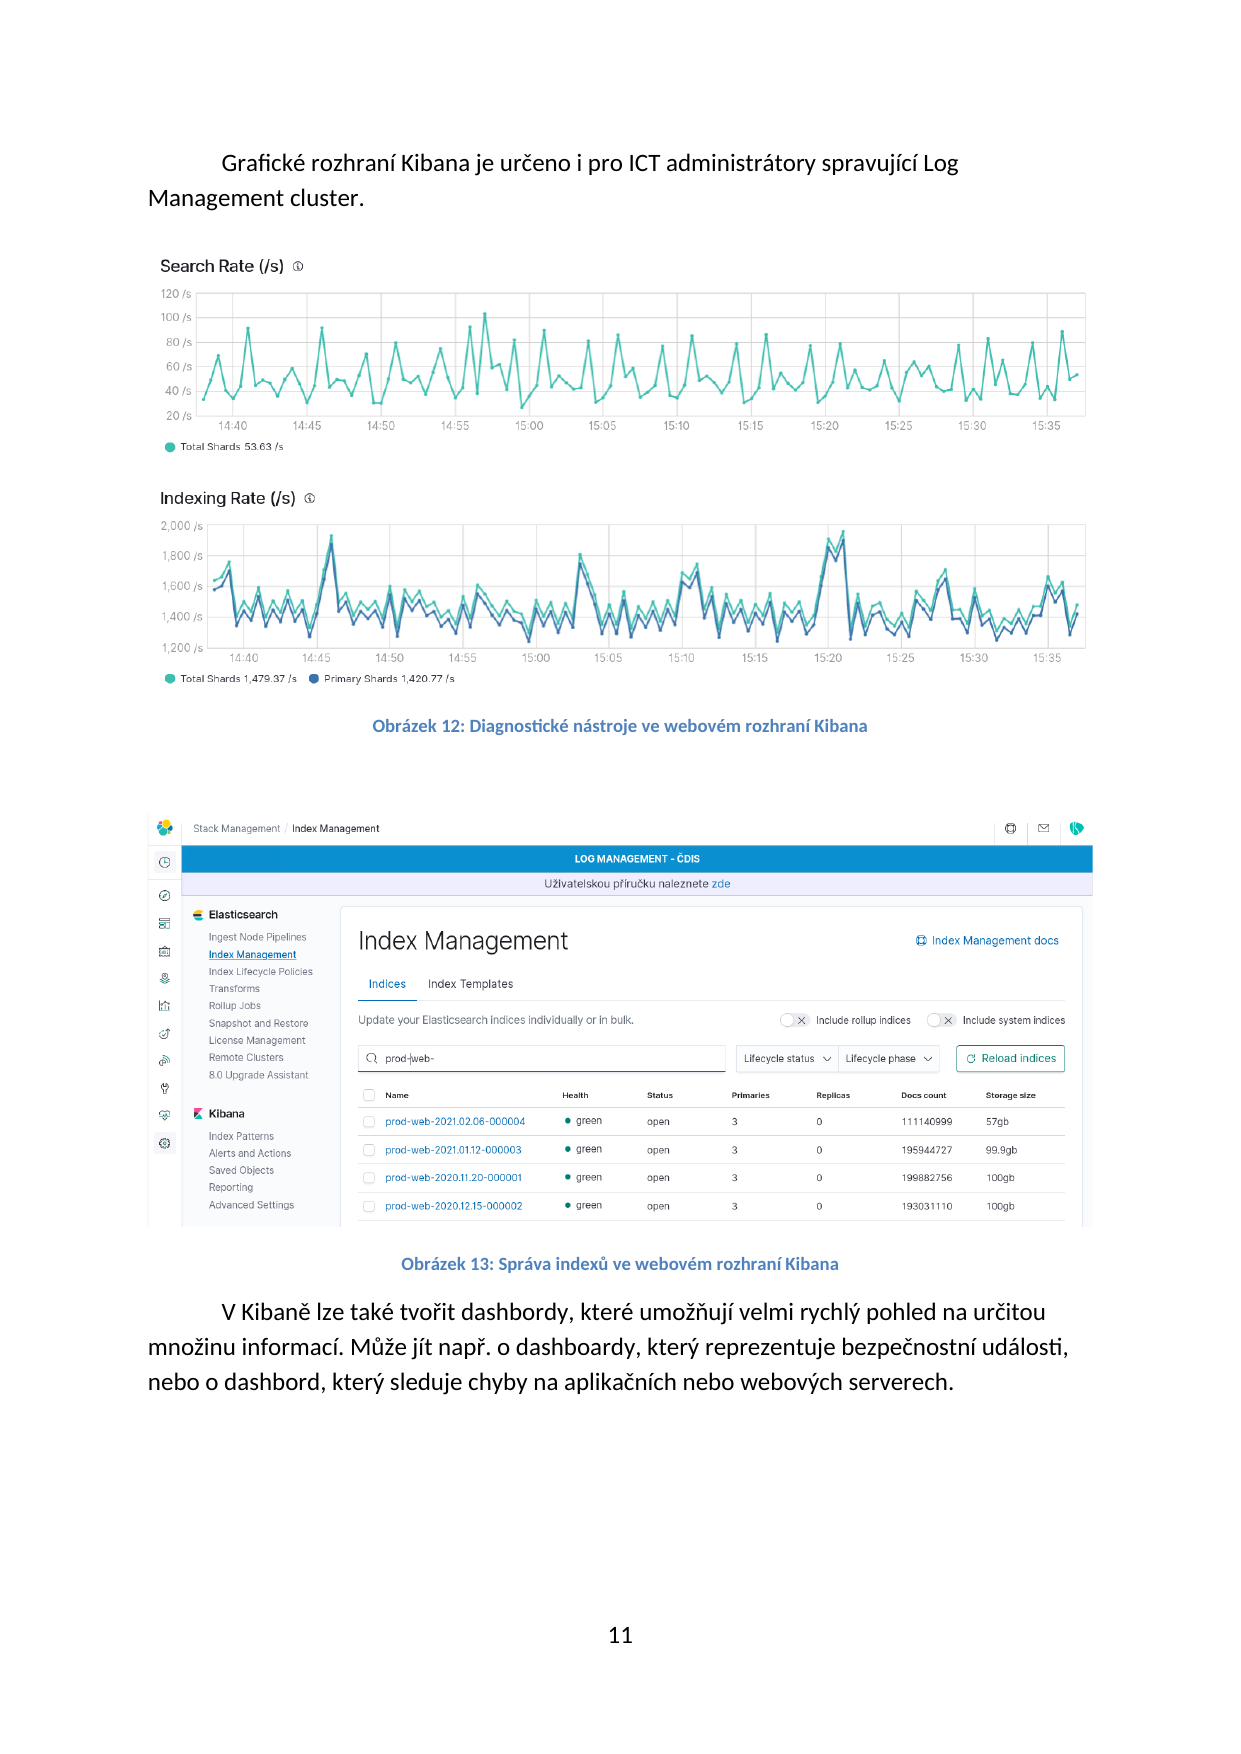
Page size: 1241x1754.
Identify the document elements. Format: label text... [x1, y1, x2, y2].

picture [147, 238, 1093, 689]
text Grafické rozhraní Kibana je určeno i pro ICT administrátory spravující Log Management cluster. [148, 148, 1093, 213]
text Obrázek 13: Správa indexů ve webovém rozhraní Kibana [148, 1252, 1093, 1275]
text Obrázek 12: Diagnostické nástroje ve webovém rozhraní Kibana [148, 714, 1093, 737]
picture [690, 856, 699, 862]
picture [147, 813, 1093, 1227]
text V Kibaně lze také tvořit dashbordy, které umožňují velmi rychlý pohled na určitou množinu informací. Může jít např. o dashboardy, který reprezentuje bezpečnostní události, nebo o dashbord, který sleduje chyby na aplikačních nebo webových serverech. [148, 1296, 1093, 1396]
